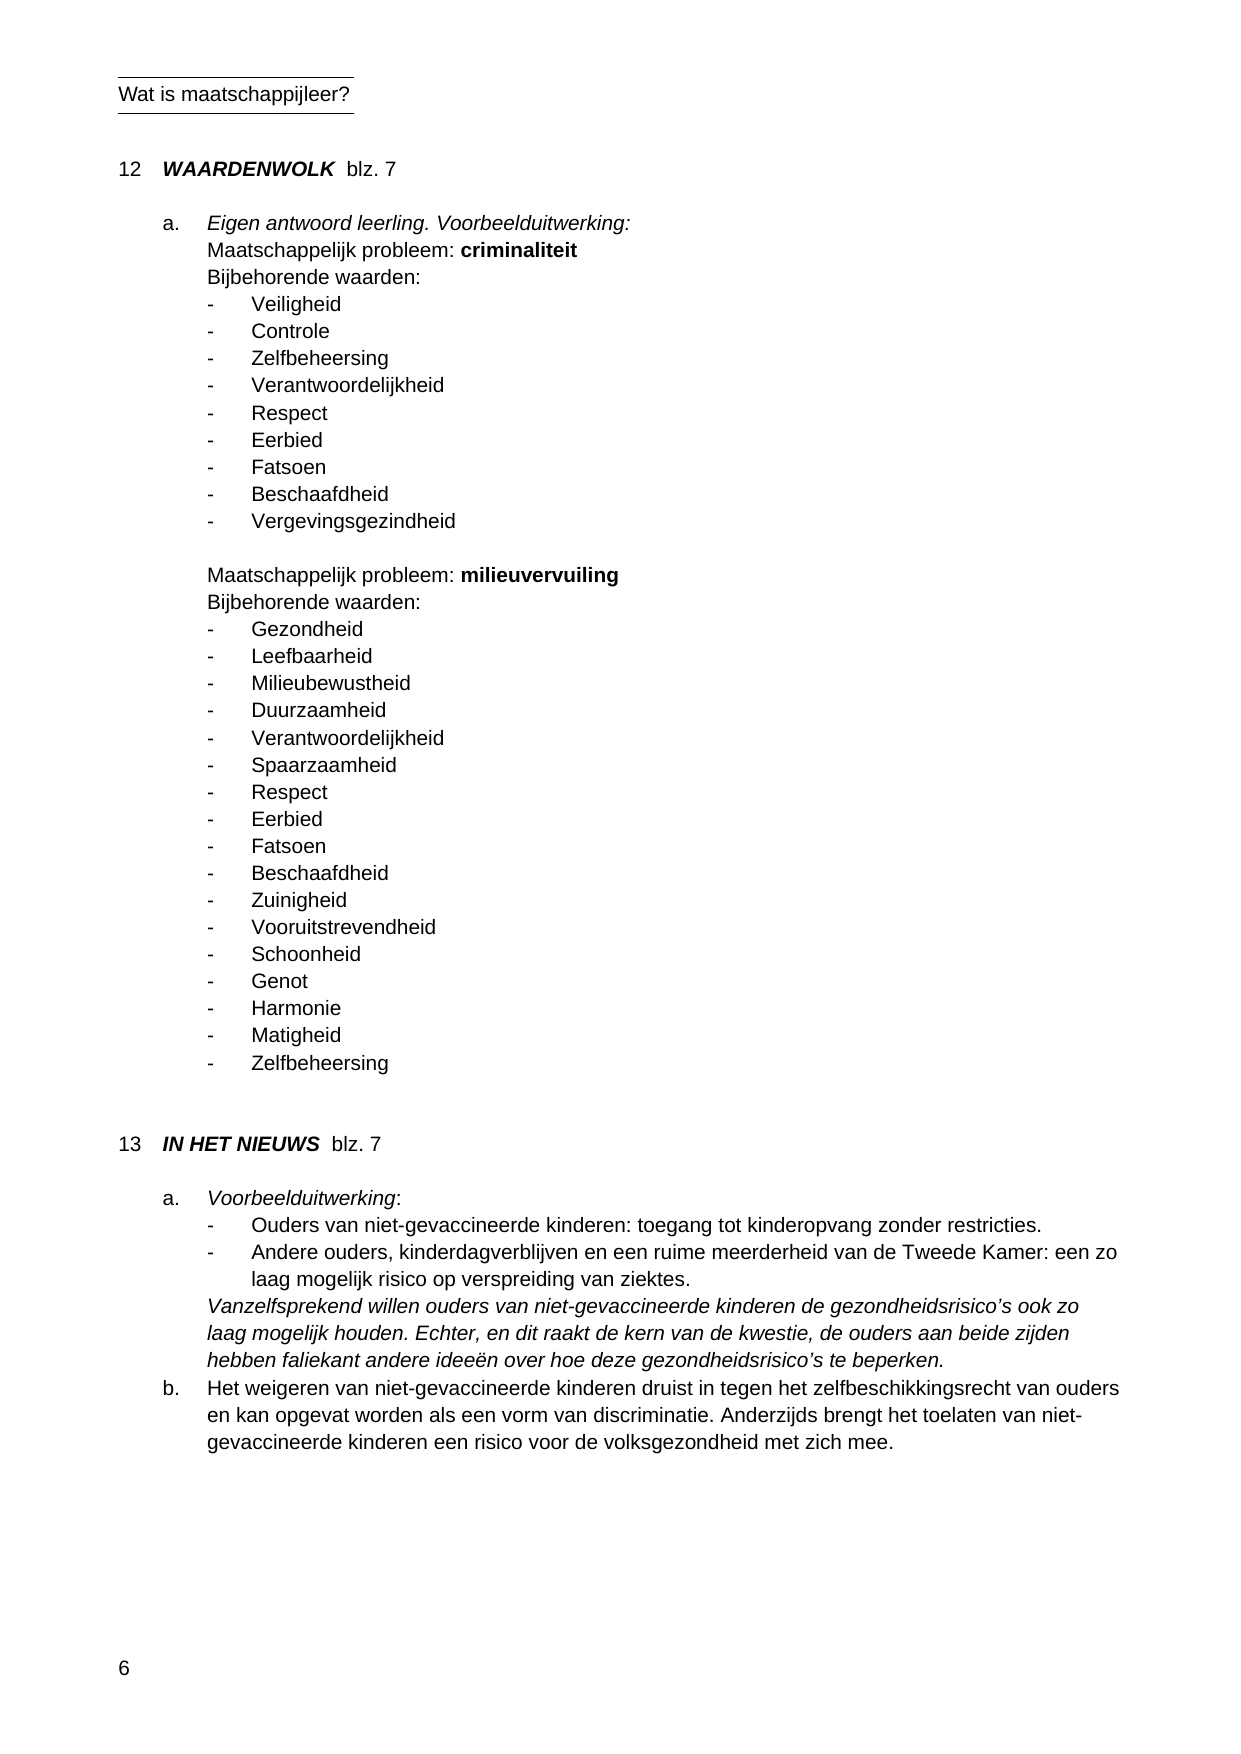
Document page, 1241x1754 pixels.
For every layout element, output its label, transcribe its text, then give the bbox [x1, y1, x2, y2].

text - Zuinigheid [207, 885, 1122, 912]
text - Schoonheid [207, 939, 1122, 966]
text - Vergevingsgezindheid [207, 506, 1122, 533]
text - Matigheid [207, 1020, 1122, 1047]
text - Controle [207, 316, 1122, 343]
text - Respect [207, 776, 1122, 803]
text - Milieubewustheid [207, 668, 1122, 695]
text - Ouders van niet-gevaccineerde kinderen: toegang tot kinderopvang zonder restricties. [207, 1210, 1122, 1237]
text - Eerbied [207, 803, 1122, 831]
text - Vooruitstrevendheid [207, 912, 1122, 939]
text Bijbehorende waarden: [207, 587, 1122, 614]
text a. Voorbeelduitwerking: [162, 1183, 1122, 1210]
text - Verantwoordelijkheid [207, 370, 1122, 397]
text Vanzelfsprekend willen ouders van niet-gevaccineerde kinderen de gezondheidsrisico’s ook zo laag mogelijk houden. Echter, en dit raakt de kern van de kwestie, de ouders aan beide zijden hebben faliekant andere ideeën over hoe deze gezondheidsrisico’s te beperken. [207, 1291, 1122, 1372]
text - Gezondheid [207, 614, 1122, 641]
text - Zelfbeheersing [207, 1047, 1122, 1074]
text - Fatsoen [207, 831, 1122, 858]
text - Leefbaarheid [207, 641, 1122, 668]
text 12 WAARDENWOLK blz. 7 [118, 153, 1122, 181]
text - Andere ouders, kinderdagverblijven en een ruime meerderheid van de Tweede Kamer: een zo laag mogelijk risico op verspreiding van ziektes. [207, 1237, 1122, 1291]
text a. Eigen antwoord leerling. Voorbeelduitwerking: [162, 208, 1122, 235]
text - Duurzaamheid [207, 695, 1122, 722]
text - Veiligheid [207, 289, 1122, 316]
text - Zelfbeheersing [207, 343, 1122, 370]
text - Fatsoen [207, 451, 1122, 478]
text - Eerbied [207, 424, 1122, 451]
text - Verantwoordelijkheid [207, 722, 1122, 749]
text - Spaarzaamheid [207, 749, 1122, 776]
text - Genot [207, 966, 1122, 993]
text Maatschappelijk probleem: milieuvervuiling [207, 560, 1122, 587]
text 13 IN HET NIEUWS blz. 7 [118, 1128, 1122, 1156]
text Bijbehorende waarden: [207, 262, 1122, 289]
text - Beschaafdheid [207, 478, 1122, 506]
text - Respect [207, 397, 1122, 424]
text - Beschaafdheid [207, 858, 1122, 885]
text Maatschappelijk probleem: criminaliteit [207, 235, 1122, 262]
text - Harmonie [207, 993, 1122, 1020]
text b. Het weigeren van niet-gevaccineerde kinderen druist in tegen het zelfbeschikkingsrecht van ouders en kan opgevat worden als een vorm van discriminatie. Anderzijds brengt het toelaten van niet-gevaccineerde kinderen een risico voor de volksgezondheid met zich mee. [162, 1372, 1122, 1453]
